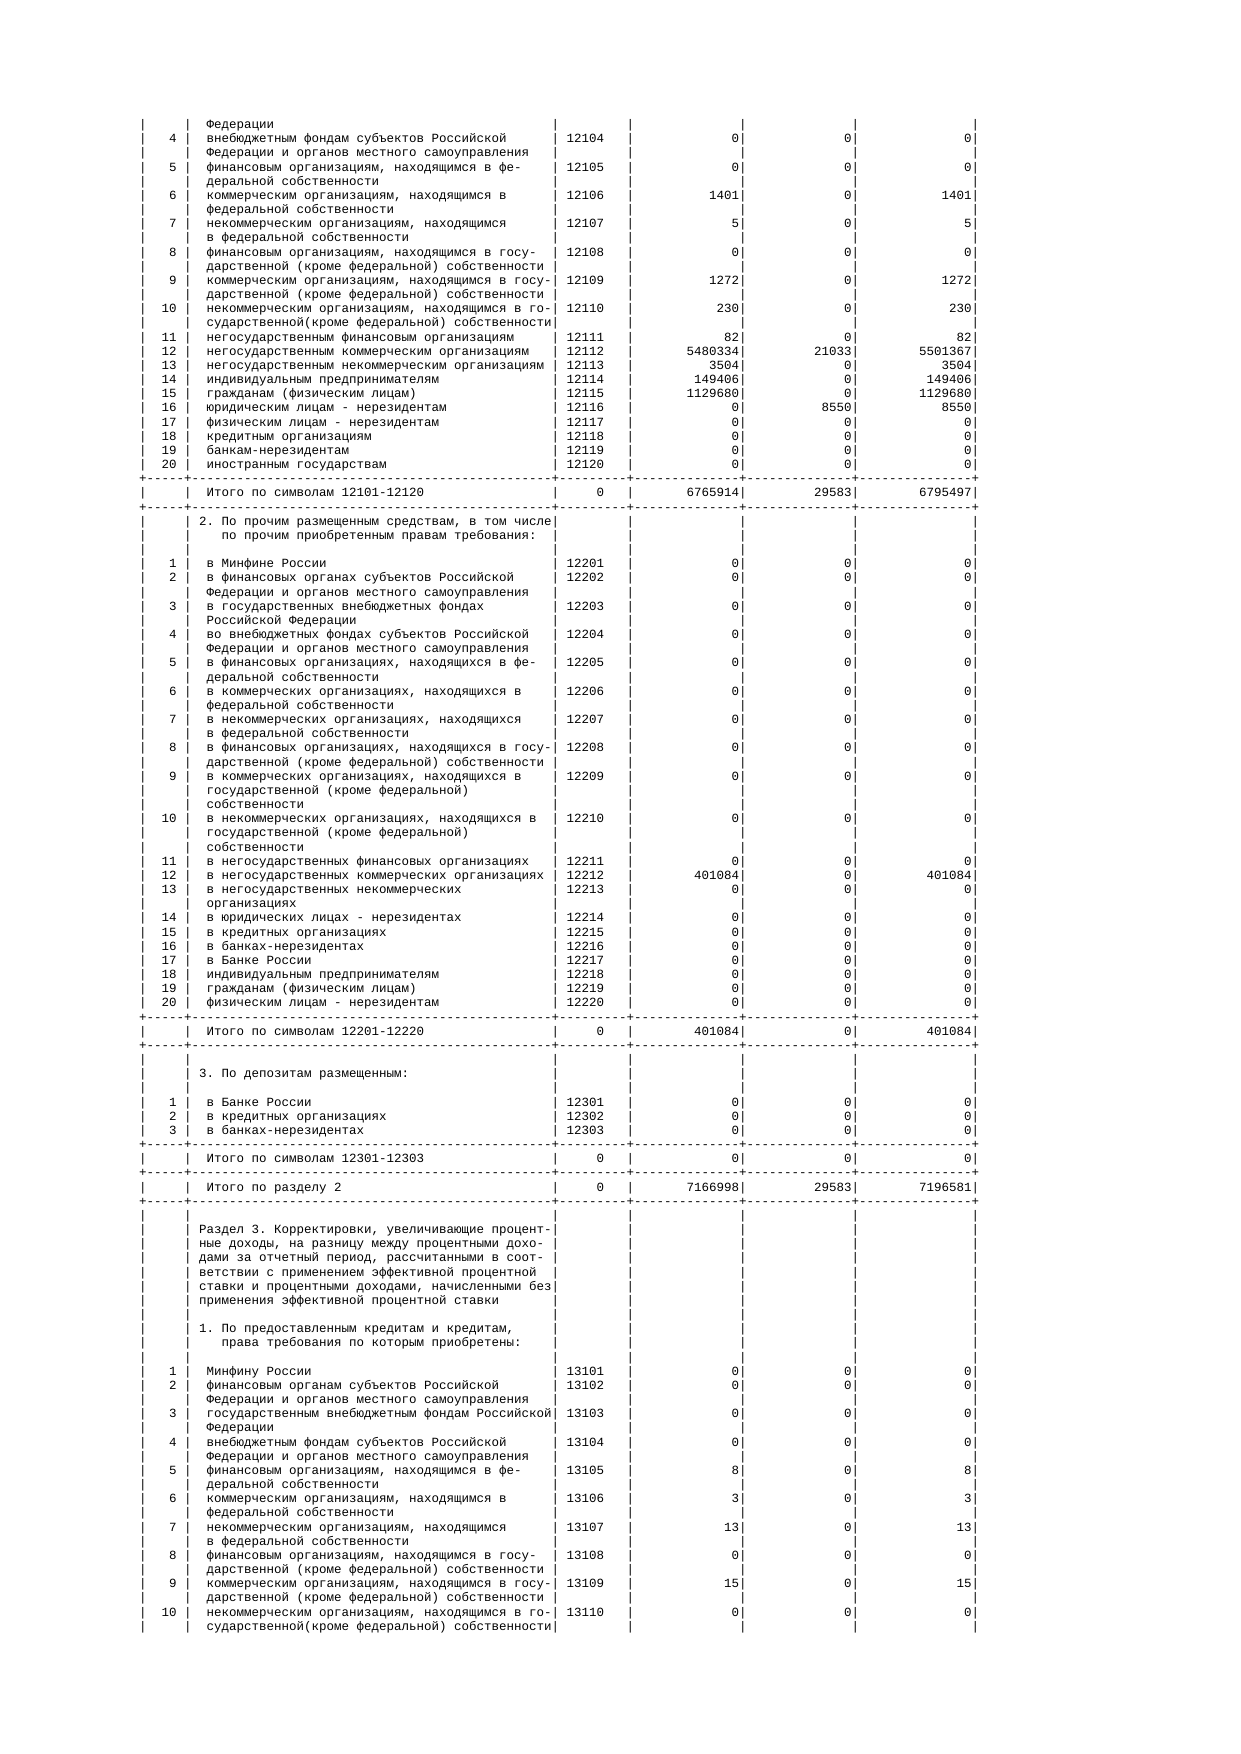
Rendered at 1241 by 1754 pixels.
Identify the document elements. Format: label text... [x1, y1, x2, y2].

text | 10 | в некоммерческих организациях, находящихся в | 12210 | 0| 0| 0| [139, 812, 1101, 826]
text | 4 | во внебюджетных фондах субъектов Российской | 12204 | 0| 0| 0| [139, 628, 1101, 642]
text | 2 | в финансовых органах субъектов Российской | 12202 | 0| 0| 0| [139, 571, 1101, 586]
text | | деральной собственности | | | | | [139, 1478, 1101, 1492]
text | 3 | в банках-нерезидентах | 12303 | 0| 0| 0| [139, 1124, 1101, 1138]
text | 17 | в Банке России | 12217 | 0| 0| 0| [139, 954, 1101, 968]
text | | | | | | | [139, 1053, 1101, 1067]
text | | Итого по символам 12101-12120 | 0 | 6765914| 29583| 6795497| [139, 486, 1101, 501]
text | | | | | | | [139, 543, 1101, 557]
text | | организациях | | | | | [139, 897, 1101, 911]
text | | собственности | | | | | [139, 798, 1101, 812]
text | 19 | банкам-нерезидентам | 12119 | 0| 0| 0| [139, 444, 1101, 458]
text | | | | | | | [139, 1308, 1101, 1322]
text | | Федерации | | | | | [139, 1421, 1101, 1436]
text | | Федерации и органов местного самоуправления | | | | | [139, 642, 1101, 656]
text +-----+------------------------------------------------+---------+--------------+--------------+---------------+ [139, 1195, 1101, 1209]
text | | права требования по которым приобретены: | | | | | [139, 1336, 1101, 1351]
text | 11 | негосударственным финансовым организациям | 12111 | 82| 0| 82| [139, 331, 1101, 345]
text | 8 | финансовым организациям, находящимся в госу- | 13108 | 0| 0| 0| [139, 1549, 1101, 1563]
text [139, 146, 1101, 161]
text | | ные доходы, на разницу между процентными дохо- | | | | | [139, 1237, 1101, 1251]
text | 3 | государственным внебюджетным фондам Российской| 13103 | 0| 0| 0| [139, 1407, 1101, 1421]
text | | в федеральной собственности | | | | | [139, 1535, 1101, 1549]
text | 1 | Минфину России | 13101 | 0| 0| 0| [139, 1365, 1101, 1379]
text | 15 | гражданам (физическим лицам) | 12115 | 1129680| 0| 1129680| [139, 387, 1101, 401]
text +-----+------------------------------------------------+---------+--------------+--------------+---------------+ [139, 1039, 1101, 1053]
text | | | | | | | [139, 1209, 1101, 1223]
text | 9 | в коммерческих организациях, находящихся в | 12209 | 0| 0| 0| [139, 770, 1101, 784]
text | 6 | коммерческим организациям, находящимся в | 13106 | 3| 0| 3| [139, 1492, 1101, 1506]
text | 7 | в некоммерческих организациях, находящихся | 12207 | 0| 0| 0| [139, 713, 1101, 727]
text | 12 | негосударственным коммерческим организациям | 12112 | 5480334| 21033| 5501367| [139, 345, 1101, 359]
text | 6 | коммерческим организациям, находящимся в | 12106 | 1401| 0| 1401| [139, 189, 1101, 203]
text | 11 | в негосударственных финансовых организациях | 12211 | 0| 0| 0| [139, 855, 1101, 869]
text | 8 | в финансовых организациях, находящихся в госу-| 12208 | 0| 0| 0| [139, 741, 1101, 756]
text | | по прочим приобретенным правам требования: | | | | | [139, 529, 1101, 543]
text | 13 | негосударственным некоммерческим организациям | 12113 | 3504| 0| 3504| [139, 359, 1101, 373]
text | | дарственной (кроме федеральной) собственности | | | | | [139, 288, 1101, 302]
text | 16 | юридическим лицам - нерезидентам | 12116 | 0| 8550| 8550| [139, 401, 1101, 416]
text | 14 | индивидуальным предпринимателям | 12114 | 149406| 0| 149406| [139, 373, 1101, 387]
text | 14 | в юридических лицах - нерезидентах | 12214 | 0| 0| 0| [139, 911, 1101, 926]
text | 9 | коммерческим организациям, находящимся в госу-| 13109 | 15| 0| 15| [139, 1577, 1101, 1591]
text | | Федерации и органов местного самоуправления | | | | | [139, 1393, 1101, 1407]
text | 18 | кредитным организациям | 12118 | 0| 0| 0| [139, 430, 1101, 444]
text | 4 | внебюджетным фондам субъектов Российской | 13104 | 0| 0| 0| [139, 1436, 1101, 1450]
text | 20 | физическим лицам - нерезидентам | 12220 | 0| 0| 0| [139, 996, 1101, 1011]
text | 18 | индивидуальным предпринимателям | 12218 | 0| 0| 0| [139, 968, 1101, 982]
text | | сударственной(кроме федеральной) собственности| | | | | [139, 316, 1101, 331]
text | | в федеральной собственности | | | | | [139, 231, 1101, 246]
text | 2 | в кредитных организациях | 12302 | 0| 0| 0| [139, 1110, 1101, 1124]
text | 17 | физическим лицам - нерезидентам | 12117 | 0| 0| 0| [139, 416, 1101, 430]
text | | сударственной(кроме федеральной) собственности| | | | | [139, 1620, 1101, 1634]
text | 5 | финансовым организациям, находящимся в фе- | 12105 | 0| 0| 0| [139, 161, 1101, 175]
text | 13 | в негосударственных некоммерческих | 12213 | 0| 0| 0| [139, 883, 1101, 897]
text | | федеральной собственности | | | | | [139, 203, 1101, 217]
text | | государственной (кроме федеральной) | | | | | [139, 826, 1101, 841]
text | 1 | в Минфине России | 12201 | 0| 0| 0| [139, 557, 1101, 571]
text | 2 | финансовым органам субъектов Российской | 13102 | 0| 0| 0| [139, 1379, 1101, 1393]
text | 9 | коммерческим организациям, находящимся в госу-| 12109 | 1272| 0| 1272| [139, 274, 1101, 288]
text +-----+------------------------------------------------+---------+--------------+--------------+---------------+ [139, 1011, 1101, 1025]
text | | 1. По предоставленным кредитам и кредитам, | | | | | [139, 1322, 1101, 1336]
text | | ставки и процентными доходами, начисленными без| | | | | [139, 1280, 1101, 1294]
text | | дарственной (кроме федеральной) собственности | | | | | [139, 1563, 1101, 1577]
text | 12 | в негосударственных коммерческих организациях | 12212 | 401084| 0| 401084| [139, 869, 1101, 883]
text | 7 | некоммерческим организациям, находящимся | 12107 | 5| 0| 5| [139, 217, 1101, 231]
text | 10 | некоммерческим организациям, находящимся в го-| 13110 | 0| 0| 0| [139, 1606, 1101, 1620]
text | | дарственной (кроме федеральной) собственности | | | | | [139, 756, 1101, 770]
text | 10 | некоммерческим организациям, находящимся в го-| 12110 | 230| 0| 230| [139, 302, 1101, 316]
text | | деральной собственности | | | | | [139, 671, 1101, 685]
text | | Российской Федерации | | | | | [139, 614, 1101, 628]
text | | в федеральной собственности | | | | | [139, 727, 1101, 741]
text | | Федерации и органов местного самоуправления | | | | | [139, 586, 1101, 600]
text | 3 | в государственных внебюджетных фондах | 12203 | 0| 0| 0| [139, 600, 1101, 614]
text +-----+------------------------------------------------+---------+--------------+--------------+---------------+ [139, 1138, 1101, 1152]
text +-----+------------------------------------------------+---------+--------------+--------------+---------------+ [139, 472, 1101, 486]
text | 19 | гражданам (физическим лицам) | 12219 | 0| 0| 0| [139, 982, 1101, 996]
text | | 3. По депозитам размещенным: | | | | | [139, 1067, 1101, 1081]
text | 15 | в кредитных организациях | 12215 | 0| 0| 0| [139, 926, 1101, 940]
text | | Итого по символам 12201-12220 | 0 | 401084| 0| 401084| [139, 1025, 1101, 1039]
text | 6 | в коммерческих организациях, находящихся в | 12206 | 0| 0| 0| [139, 685, 1101, 699]
text | | | | | | | [139, 1351, 1101, 1365]
text | | государственной (кроме федеральной) | | | | | [139, 784, 1101, 798]
text | | деральной собственности | | | | | [139, 175, 1101, 189]
text | | федеральной собственности | | | | | [139, 1506, 1101, 1521]
text | | собственности | | | | | [139, 841, 1101, 855]
text | | федеральной собственности | | | | | [139, 699, 1101, 713]
text | | Федерации | | | | | [139, 118, 1101, 132]
text | | 2. По прочим размещенным средствам, в том числе| | | | | [139, 515, 1101, 529]
text | | ветствии с применением эффективной процентной | | | | | [139, 1266, 1101, 1280]
text | | Федерации и органов местного самоуправления | | | | | [139, 1450, 1101, 1464]
text | | дарственной (кроме федеральной) собственности | | | | | [139, 260, 1101, 274]
text +-----+------------------------------------------------+---------+--------------+--------------+---------------+ [139, 501, 1101, 515]
text | 4 | внебюджетным фондам субъектов Российской | 12104 | 0| 0| 0| [139, 132, 1101, 146]
text | 16 | в банках-нерезидентах | 12216 | 0| 0| 0| [139, 940, 1101, 954]
text | | Итого по символам 12301-12303 | 0 | 0| 0| 0| [139, 1152, 1101, 1166]
text | | применения эффективной процентной ставки | | | | | [139, 1294, 1101, 1308]
text | 8 | финансовым организациям, находящимся в госу- | 12108 | 0| 0| 0| [139, 246, 1101, 260]
text | | дами за отчетный период, рассчитанными в соот- | | | | | [139, 1251, 1101, 1266]
text | 7 | некоммерческим организациям, находящимся | 13107 | 13| 0| 13| [139, 1521, 1101, 1535]
text +-----+------------------------------------------------+---------+--------------+--------------+---------------+ [139, 1166, 1101, 1181]
text | | дарственной (кроме федеральной) собственности | | | | | [139, 1591, 1101, 1606]
text | 5 | финансовым организациям, находящимся в фе- | 13105 | 8| 0| 8| [139, 1464, 1101, 1478]
text | | Раздел 3. Корректировки, увеличивающие процент-| | | | | [139, 1223, 1101, 1237]
text | | Итого по разделу 2 | 0 | 7166998| 29583| 7196581| [139, 1181, 1101, 1195]
text | 5 | в финансовых организациях, находящихся в фе- | 12205 | 0| 0| 0| [139, 656, 1101, 671]
text | | | | | | | [139, 1081, 1101, 1096]
text | 20 | иностранным государствам | 12120 | 0| 0| 0| [139, 458, 1101, 472]
text | 1 | в Банке России | 12301 | 0| 0| 0| [139, 1096, 1101, 1110]
